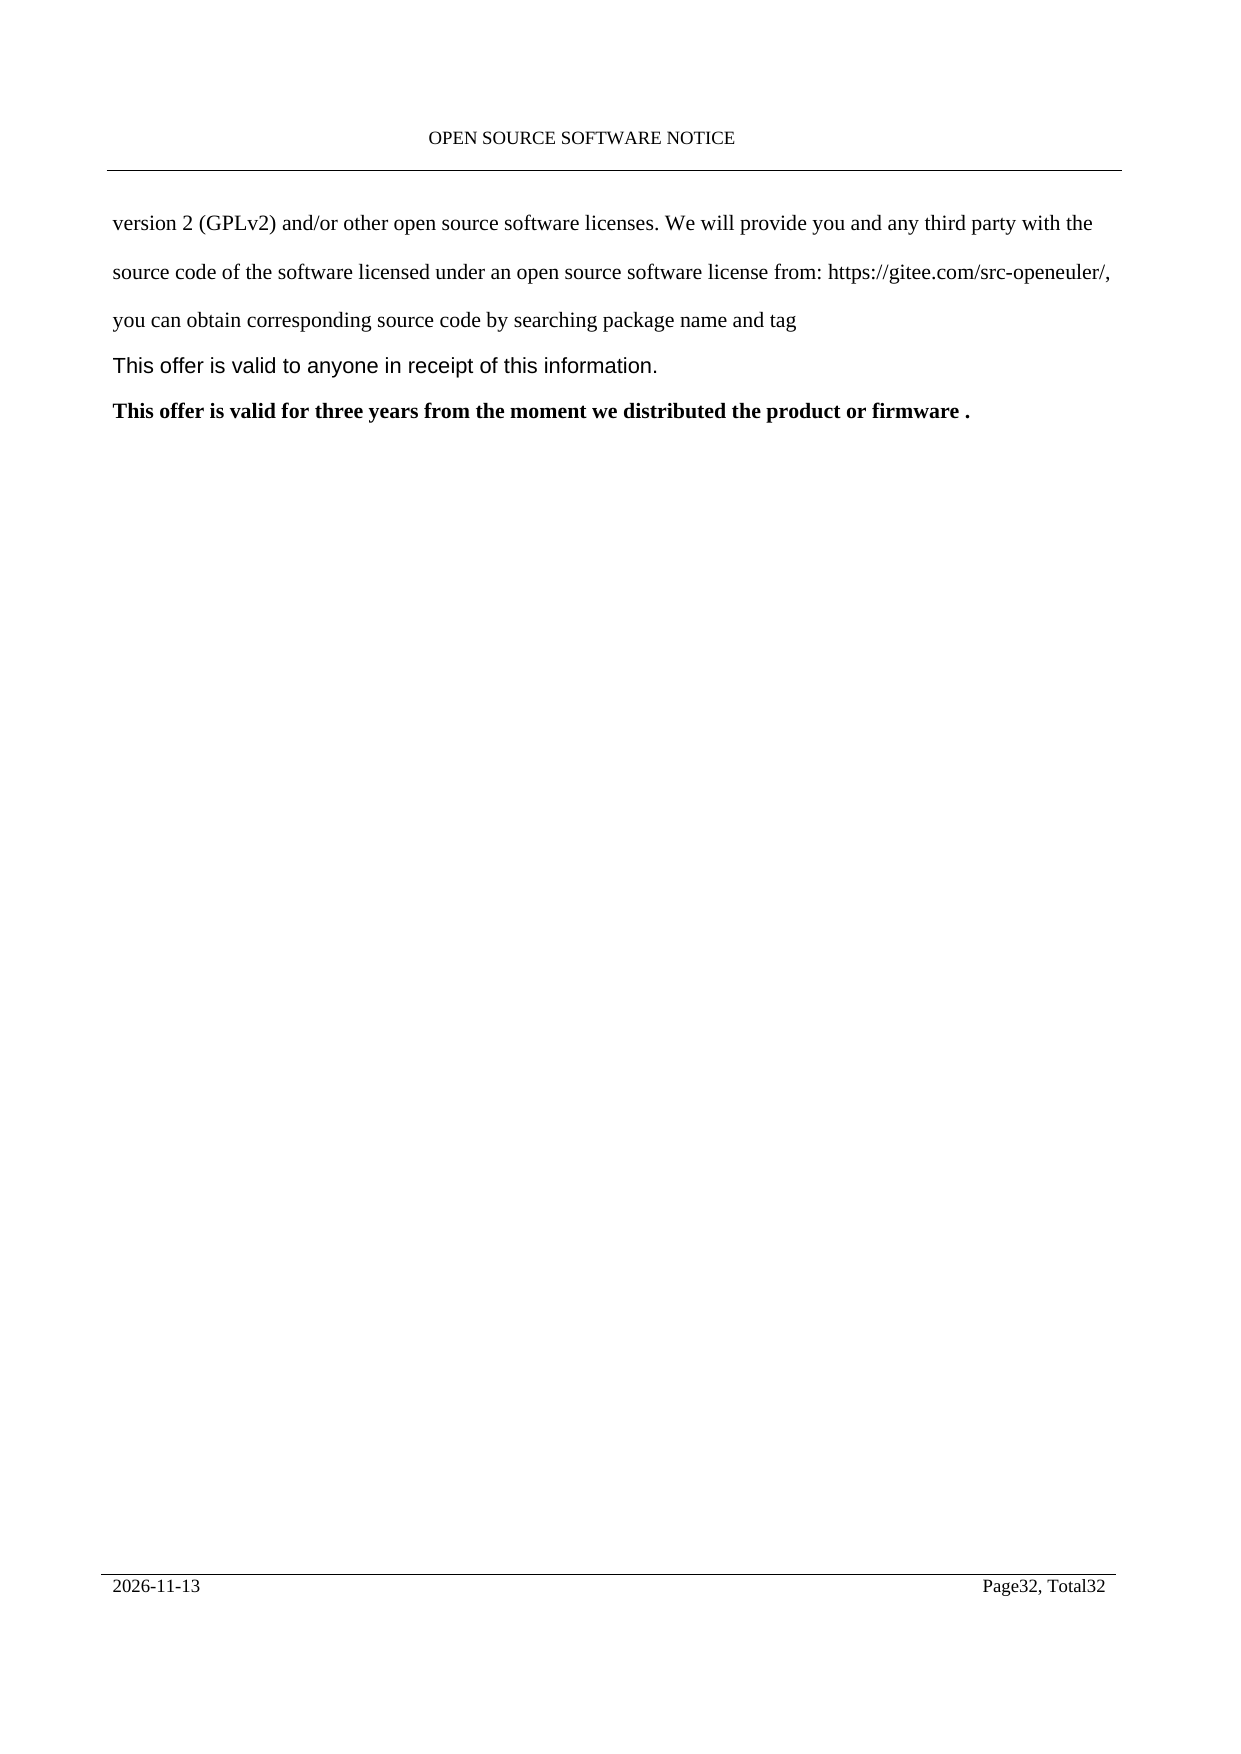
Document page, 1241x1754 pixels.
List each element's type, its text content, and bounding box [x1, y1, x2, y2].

text This offer is valid for three years from the moment we distributed the product or firmware . [112, 394, 1128, 427]
text This offer is valid to anyone in receipt of this information. [112, 349, 1128, 381]
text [112, 206, 1128, 336]
